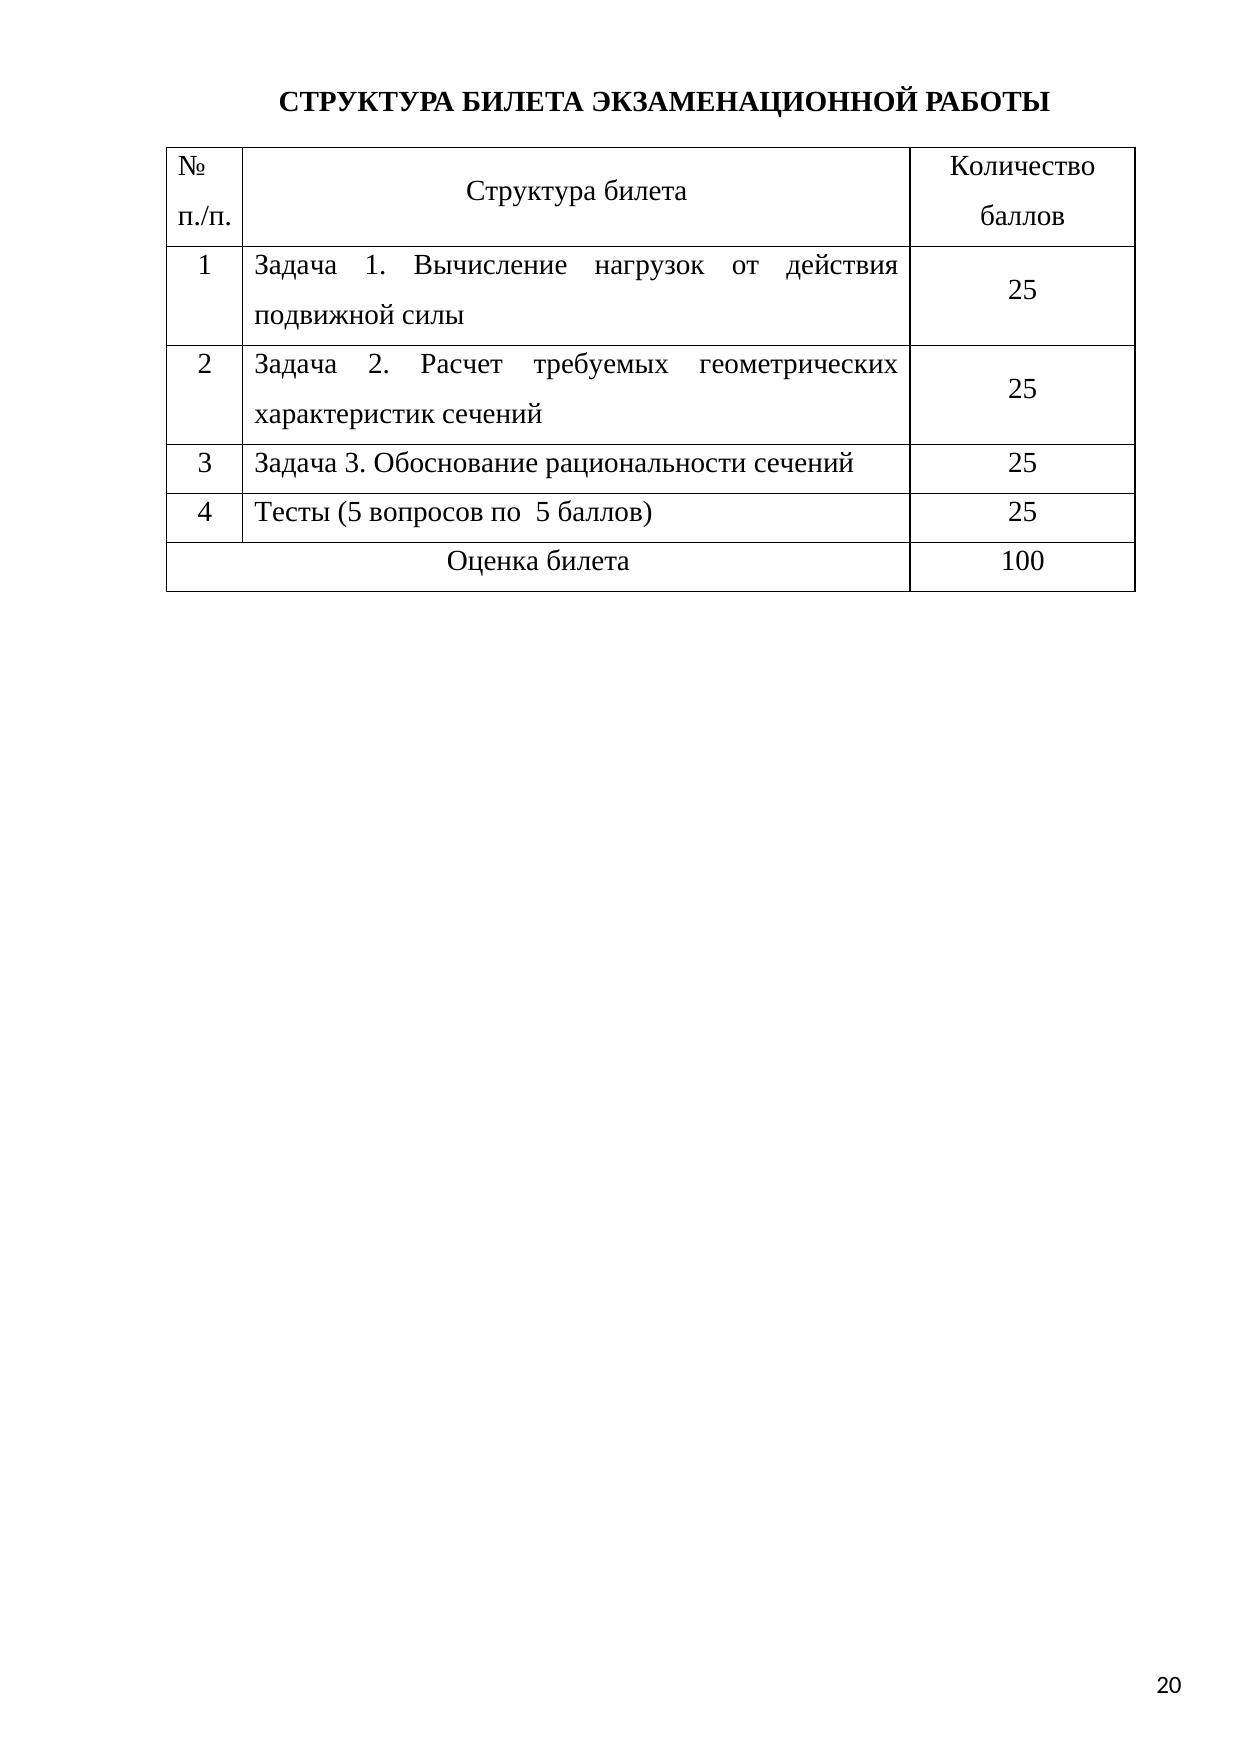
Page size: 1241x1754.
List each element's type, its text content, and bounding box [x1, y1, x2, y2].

table_header Структура билета [243, 148, 909, 246]
table_header № п./п. [167, 148, 242, 246]
table_cell Задача 1. Вычисление нагрузок от действия подвижной силы [243, 247, 909, 345]
table_cell 100 [911, 543, 1134, 591]
table_cell 25 [911, 247, 1134, 345]
table_cell Задача 2. Расчет требуемых геометрических характеристик сечений [243, 346, 909, 444]
text СТРУКТУРА БИЛЕТА ЭКЗАМЕНАЦИОННОЙ РАБОТЫ [148, 84, 1181, 118]
table_cell 1 [167, 247, 242, 345]
table_cell Оценка билета [167, 543, 909, 591]
table_cell 25 [911, 346, 1134, 444]
table_cell Задача 3. Обоснование рациональности сечений [243, 445, 909, 493]
table_cell 25 [911, 494, 1134, 542]
table_cell Тесты (5 вопросов по 5 баллов) [243, 494, 909, 542]
table_cell 3 [167, 445, 242, 493]
table_cell 2 [167, 346, 242, 444]
table_header Количество баллов [911, 148, 1134, 246]
table_cell 25 [911, 445, 1134, 493]
table_cell 4 [167, 494, 242, 542]
